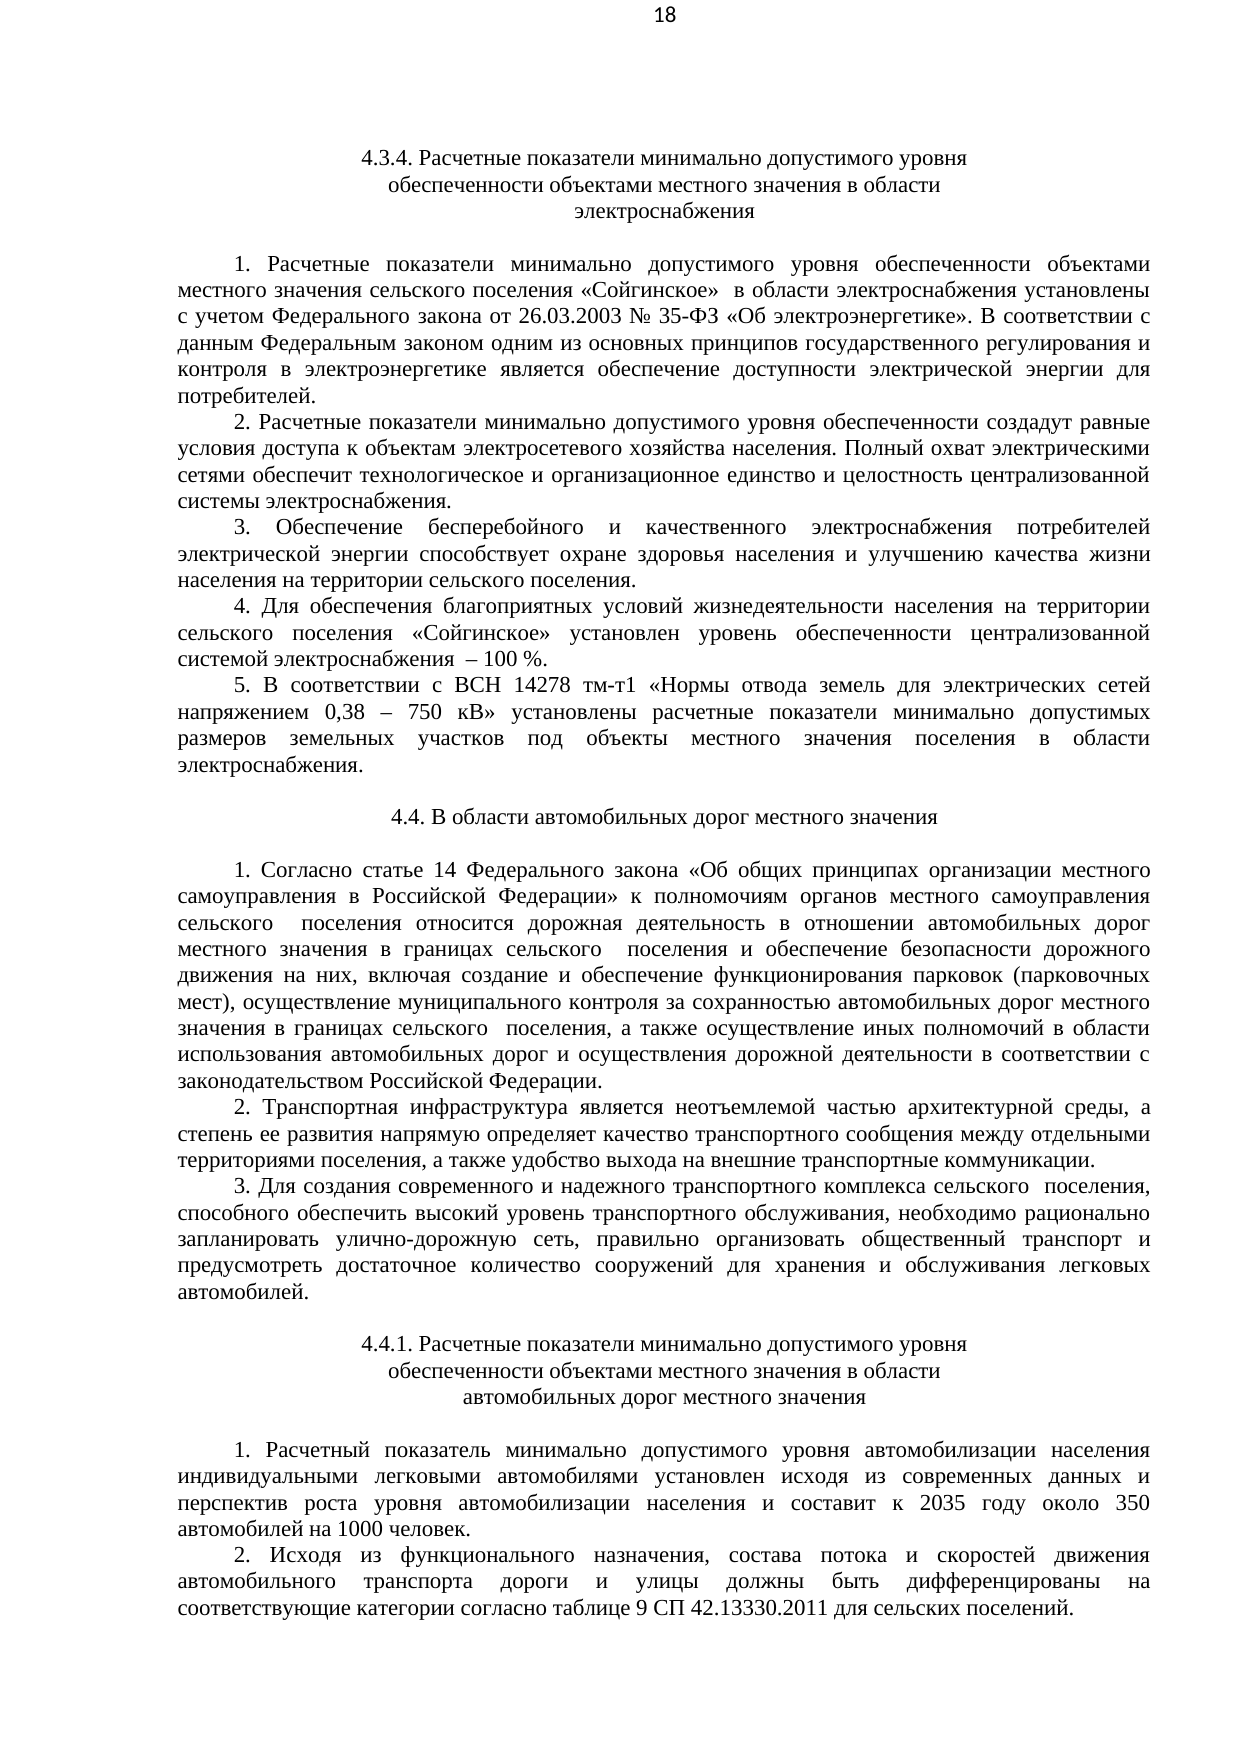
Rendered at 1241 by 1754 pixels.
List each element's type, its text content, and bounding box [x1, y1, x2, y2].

text 1. Согласно статье 14 Федерального закона «Об общих принципах организации местного самоуправления в Российской Федерации» к полномочиям органов местного самоуправления сельского поселения относится дорожная деятельность в отношении автомобильных дорог местного значения в границах сельского поселения и обеспечение безопасности дорожного движения на них, включая создание и обеспечение функционирования парковок (парковочных мест), осуществление муниципального контроля за сохранностью автомобильных дорог местного значения в границах сельского поселения, а также осуществление иных полномочий в области использования автомобильных дорог и осуществления дорожной деятельности в соответствии с законодательством Российской Федерации. [177, 856, 1152, 1093]
text 1. Расчетные показатели минимально допустимого уровня обеспеченности объектами местного значения сельского поселения «Сойгинское» в области электроснабжения установлены с учетом Федерального закона от 26.03.2003 № 35-ФЗ «Об электроэнергетике». В соответствии с данным Федеральным законом одним из основных принципов государственного регулирования и контроля в электроэнергетике является обеспечение доступности электрической энергии для потребителей. [177, 250, 1152, 408]
text 3. Для создания современного и надежного транспортного комплекса сельского поселения, способного обеспечить высокий уровень транспортного обслуживания, необходимо рационально запланировать улично-дорожную сеть, правильно организовать общественный транспорт и предусмотреть достаточное количество сооружений для хранения и обслуживания легковых автомобилей. [177, 1172, 1152, 1304]
text 2. Расчетные показатели минимально допустимого уровня обеспеченности создадут равные условия доступа к объектам электросетевого хозяйства населения. Полный охват электрическими сетями обеспечит технологическое и организационное единство и целостность централизованной системы электроснабжения. [177, 408, 1152, 513]
text электроснабжения [177, 197, 1152, 223]
text автомобильных дорог местного значения [177, 1383, 1152, 1409]
text 5. В соответствии с ВСН 14278 тм-т1 «Нормы отвода земель для электрических сетей напряжением 0,38 – 750 кВ» установлены расчетные показатели минимально допустимых размеров земельных участков под объекты местного значения поселения в области электроснабжения. [177, 672, 1152, 777]
text обеспеченности объектами местного значения в области [177, 171, 1152, 197]
text 1. Расчетный показатель минимально допустимого уровня автомобилизации населения индивидуальными легковыми автомобилями установлен исходя из современных данных и перспектив роста уровня автомобилизации населения и составит к 2035 году около 350 автомобилей на 1000 человек. [177, 1436, 1152, 1541]
text 2. Исходя из функционального назначения, состава потока и скоростей движения автомобильного транспорта дороги и улицы должны быть дифференцированы на соответствующие категории согласно таблице 9 СП 42.13330.2011 для сельских поселений. [177, 1541, 1152, 1620]
text 4.3.4. Расчетные показатели минимально допустимого уровня [177, 144, 1152, 171]
text 4. Для обеспечения благоприятных условий жизнедеятельности населения на территории сельского поселения «Сойгинское» установлен уровень обеспеченности централизованной системой электроснабжения – 100 %. [177, 592, 1152, 672]
text 3. Обеспечение бесперебойного и качественного электроснабжения потребителей электрической энергии способствует охране здоровья населения и улучшению качества жизни населения на территории сельского поселения. [177, 513, 1152, 592]
text обеспеченности объектами местного значения в области [177, 1357, 1152, 1383]
text 2. Транспортная инфраструктура является неотъемлемой частью архитектурной среды, а степень ее развития напрямую определяет качество транспортного сообщения между отдельными территориями поселения, а также удобство выхода на внешние транспортные коммуникации. [177, 1093, 1152, 1172]
text 4.4. В области автомобильных дорог местного значения [177, 803, 1152, 830]
text 4.4.1. Расчетные показатели минимально допустимого уровня [177, 1330, 1152, 1357]
